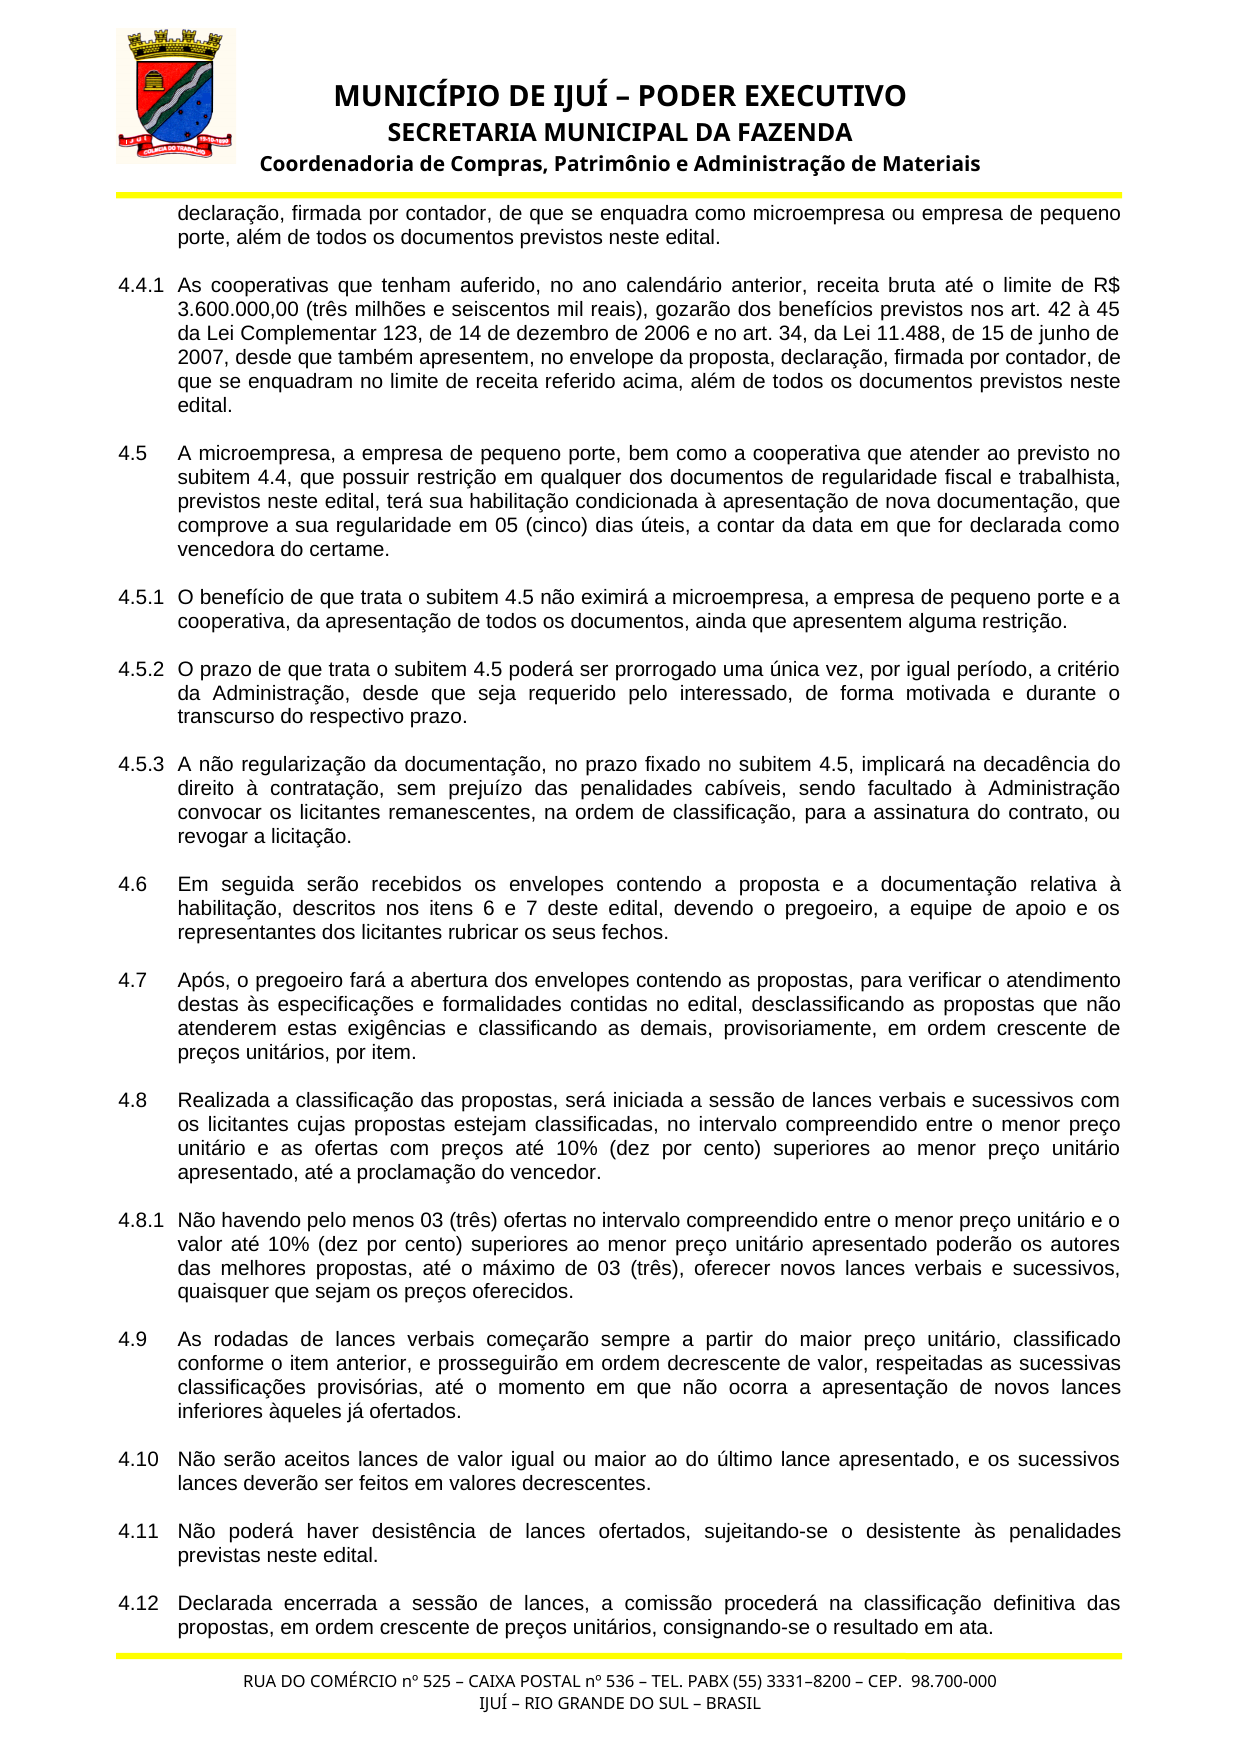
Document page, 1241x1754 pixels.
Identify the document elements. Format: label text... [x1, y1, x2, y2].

list A não regularização da documentação, no prazo fixado no subitem 4.5, implicará na decadência do direito à contratação, sem prejuízo das penalidades cabíveis, sendo facultado à Administração convocar os licitantes remanescentes, na ordem de classificação, para a assinatura do contrato, ou revogar a licitação. [118, 752, 1122, 848]
list Em seguida serão recebidos os envelopes contendo a proposta e a documentação relativa à habilitação, descritos nos itens 6 e 7 deste edital, devendo o pregoeiro, a equipe de apoio e os representantes dos licitantes rubricar os seus fechos. [118, 872, 1122, 944]
list O prazo de que trata o subitem 4.5 poderá ser prorrogado uma única vez, por igual período, a critério da Administração, desde que seja requerido pelo interessado, de forma motivada e durante o transcurso do respectivo prazo. [118, 656, 1122, 728]
picture [116, 28, 237, 164]
list Não havendo pelo menos 03 (três) ofertas no intervalo compreendido entre o menor preço unitário e o valor até 10% (dez por cento) superiores ao menor preço unitário apresentado poderão os autores das melhores propostas, até o máximo de 03 (três), oferecer novos lances verbais e sucessivos, quaisquer que sejam os preços oferecidos. [118, 1207, 1122, 1303]
list As rodadas de lances verbais começarão sempre a partir do maior preço unitário, classificado conforme o item anterior, e prosseguirão em ordem decrescente de valor, respeitadas as sucessivas classificações provisórias, até o momento em que não ocorra a apresentação de novos lances inferiores àqueles já ofertados. [118, 1327, 1122, 1423]
list Não serão aceitos lances de valor igual ou maior ao do último lance apresentado, e os sucessivos lances deverão ser feitos em valores decrescentes. [118, 1447, 1122, 1495]
list O benefício de que trata o subitem 4.5 não eximirá a microempresa, a empresa de pequeno porte e a cooperativa, da apresentação de todos os documentos, ainda que apresentem alguma restrição. [118, 584, 1122, 632]
list A microempresa, a empresa de pequeno porte, bem como a cooperativa que atender ao previsto no subitem 4.4, que possuir restrição em qualquer dos documentos de regularidade fiscal e trabalhista, previstos neste edital, terá sua habilitação condicionada à apresentação de nova documentação, que comprove a sua regularidade em 05 (cinco) dias úteis, a contar da data em que for declarada como vencedora do certame. [118, 441, 1122, 561]
list Realizada a classificação das propostas, será iniciada a sessão de lances verbais e sucessivos com os licitantes cujas propostas estejam classificadas, no intervalo compreendido entre o menor preço unitário e as ofertas com preços até 10% (dez por cento) superiores ao menor preço unitário apresentado, até a proclamação do vencedor. [118, 1088, 1122, 1183]
list Declarada encerrada a sessão de lances, a comissão procederá na classificação definitiva das propostas, em ordem crescente de preços unitários, consignando-se o resultado em ata. [118, 1591, 1122, 1639]
list Após, o pregoeiro fará a abertura dos envelopes contendo as propostas, para verificar o atendimento destas às especificações e formalidades contidas no edital, desclassificando as propostas que não atenderem estas exigências e classificando as demais, provisoriamente, em ordem crescente de preços unitários, por item. [118, 968, 1122, 1064]
list As cooperativas que tenham auferido, no ano calendário anterior, receita bruta até o limite de R$ 3.600.000,00 (três milhões e seiscentos mil reais), gozarão dos benefícios previstos nos art. 42 à 45 da Lei Complementar 123, de 14 de dezembro de 2006 e no art. 34, da Lei 11.488, de 15 de junho de 2007, desde que também apresentem, no envelope da proposta, declaração, firmada por contador, de que se enquadram no limite de receita referido acima, além de todos os documentos previstos neste edital. [118, 273, 1122, 417]
list Não poderá haver desistência de lances ofertados, sujeitando-se o desistente às penalidades previstas neste edital. [118, 1519, 1122, 1567]
